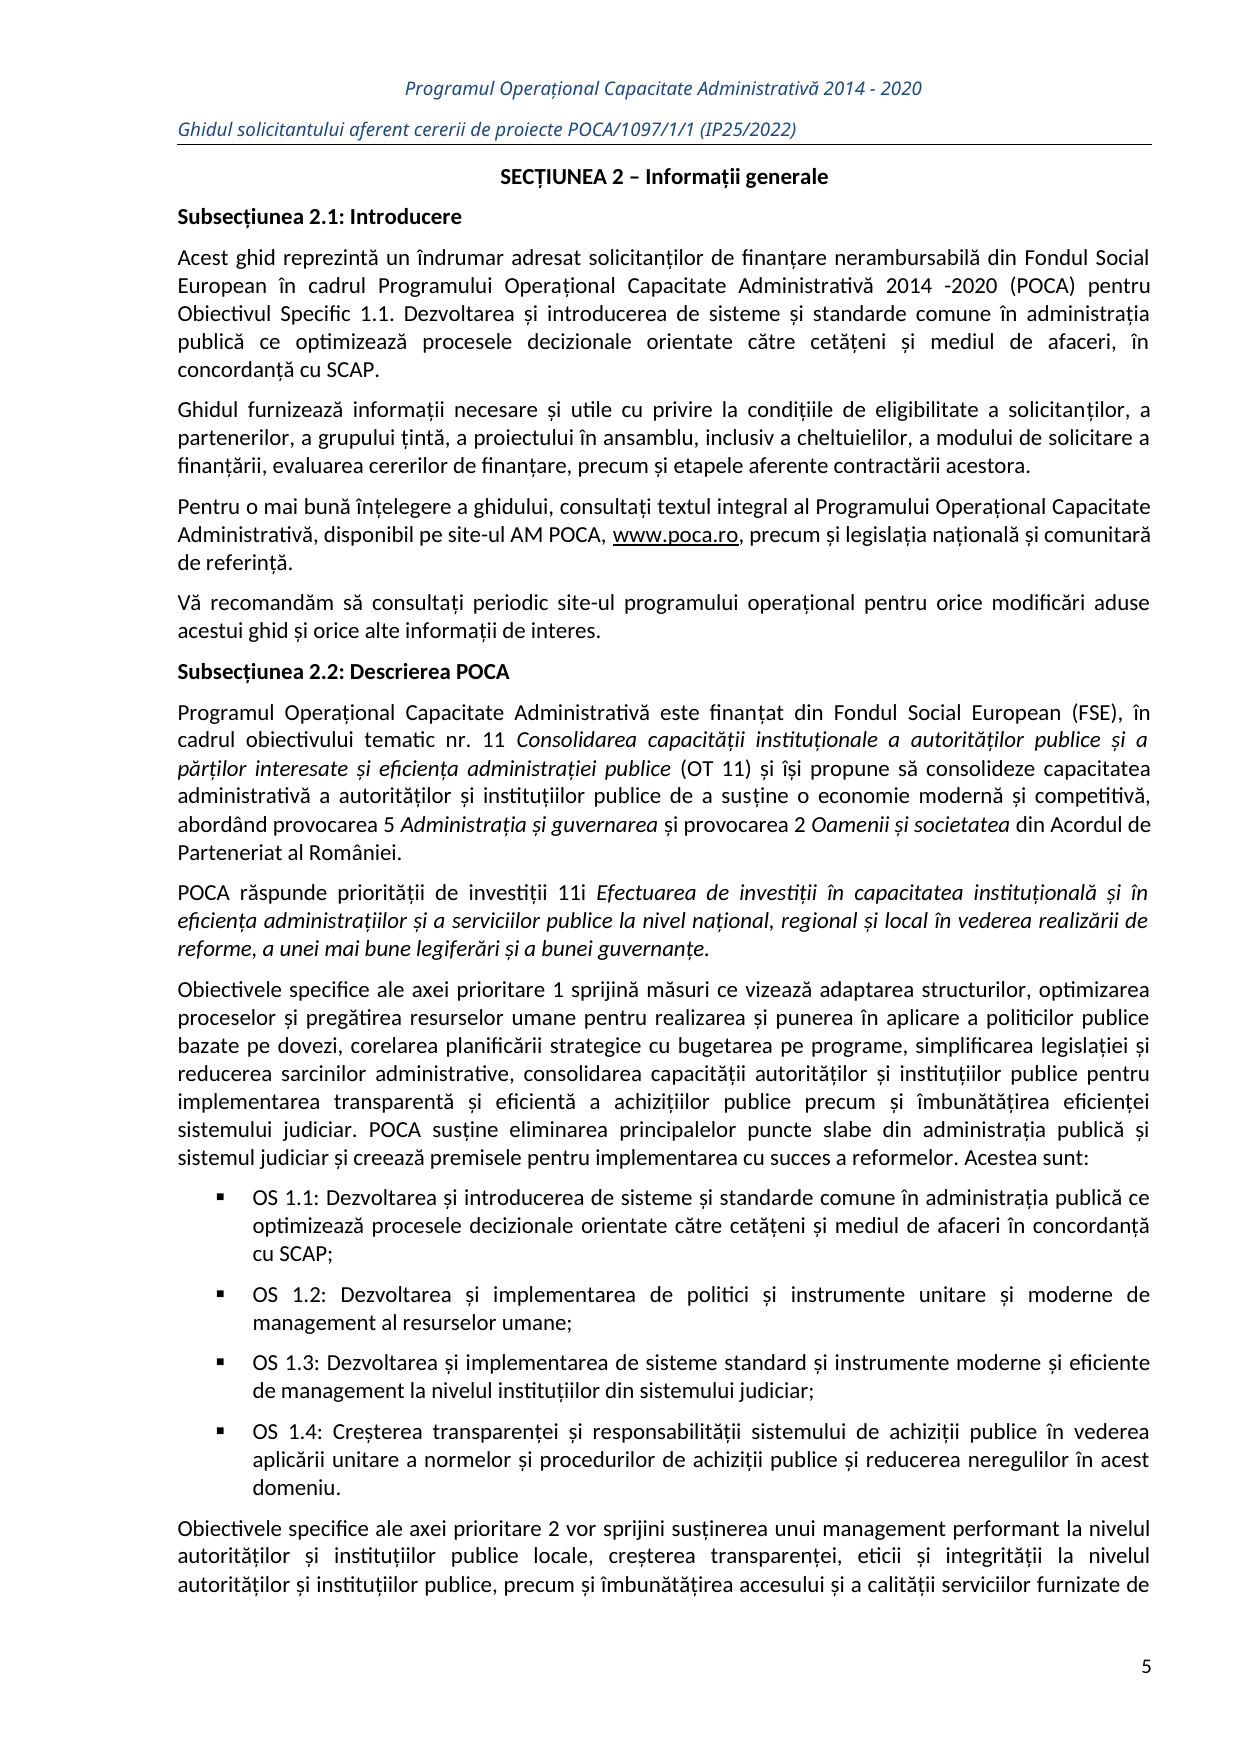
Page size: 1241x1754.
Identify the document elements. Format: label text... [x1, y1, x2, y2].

subtitle Subsecțiunea 2.2: Descrierea POCA [177, 657, 1152, 685]
list OS 1.4: Creșterea transparenței și responsabilității sistemului de achiziții publice în vederea aplicării unitare a normelor și procedurilor de achiziții publice și reducerea neregulilor în acest domeniu. [215, 1417, 1152, 1501]
text Vă recomandăm să consultaţi periodic site-ul programului operațional pentru orice modificări aduse acestui ghid şi orice alte informaţii de interes. [177, 588, 1152, 644]
text Programul Operațional Capacitate Administrativă este finanţat din Fondul Social European (FSE), în cadrul obiectivului tematic nr. 11 Consolidarea capacității instituționale a autorităților publice și a părților interesate și eficiența administrației publice (OT 11) și își propune să consolideze capacitatea administrativă a autorităților și instituțiilor publice de a susţine o economie modernă și competitivă, abordând provocarea 5 Administrația și guvernarea și provocarea 2 Oamenii și societatea din Acordul de Parteneriat al României. [177, 698, 1152, 866]
text Acest ghid reprezintă un îndrumar adresat solicitanților de finanțare nerambursabilă din Fondul Social European în cadrul Programului Operaţional Capacitate Administrativă 2014 -2020 (POCA) pentru Obiectivul Specific 1.1. Dezvoltarea și introducerea de sisteme și standarde comune în administrația publică ce optimizează procesele decizionale orientate către cetățeni și mediul de afaceri, în concordanță cu SCAP. [177, 243, 1152, 383]
list OS 1.2: Dezvoltarea și implementarea de politici și instrumente unitare și moderne de management al resurselor umane; [215, 1280, 1152, 1336]
list OS 1.1: Dezvoltarea și introducerea de sisteme și standarde comune în administrația publică ce optimizează procesele decizionale orientate către cetățeni și mediul de afaceri în concordanță cu SCAP; [215, 1183, 1152, 1267]
text POCA răspunde priorităţii de investiţii 11i Efectuarea de investiții în capacitatea instituțională și în eficiența administrațiilor și a serviciilor publice la nivel național, regional și local în vederea realizării de reforme, a unei mai bune legiferări și a bunei guvernanțe. [177, 878, 1152, 962]
list OS 1.3: Dezvoltarea și implementarea de sisteme standard și instrumente moderne și eficiente de management la nivelul instituțiilor din sistemului judiciar; [215, 1348, 1152, 1404]
text Ghidul furnizează informaţii necesare și utile cu privire la condițiile de eligibilitate a solicitanţilor, a partenerilor, a grupului țintă, a proiectului în ansamblu, inclusiv a cheltuielilor, a modului de solicitare a finanţării, evaluarea cererilor de finanțare, precum și etapele aferente contractării acestora. [177, 395, 1152, 479]
subtitle SECȚIUNEA 2 – Informații generale [177, 162, 1152, 190]
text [177, 1514, 1152, 1598]
text Obiectivele specifice ale axei prioritare 1 sprijină măsuri ce vizează adaptarea structurilor, optimizarea proceselor și pregătirea resurselor umane pentru realizarea și punerea în aplicare a politicilor publice bazate pe dovezi, corelarea planificării strategice cu bugetarea pe programe, simplificarea legislației și reducerea sarcinilor administrative, consolidarea capacității autorităților și instituțiilor publice pentru implementarea transparentă și eficientă a achizițiilor publice precum și îmbunătățirea eficienței sistemului judiciar. POCA susține eliminarea principalelor puncte slabe din administrația publică și sistemul judiciar și creează premisele pentru implementarea cu succes a reformelor. Acestea sunt: [177, 975, 1152, 1171]
text Pentru o mai bună înţelegere a ghidului, consultaţi textul integral al Programului Operațional Capacitate Administrativă, disponibil pe site-ul AM POCA, www.poca.ro, precum şi legislaţia naţională şi comunitară de referință. [177, 492, 1152, 576]
subtitle Subsecțiunea 2.1: Introducere [177, 202, 1152, 230]
